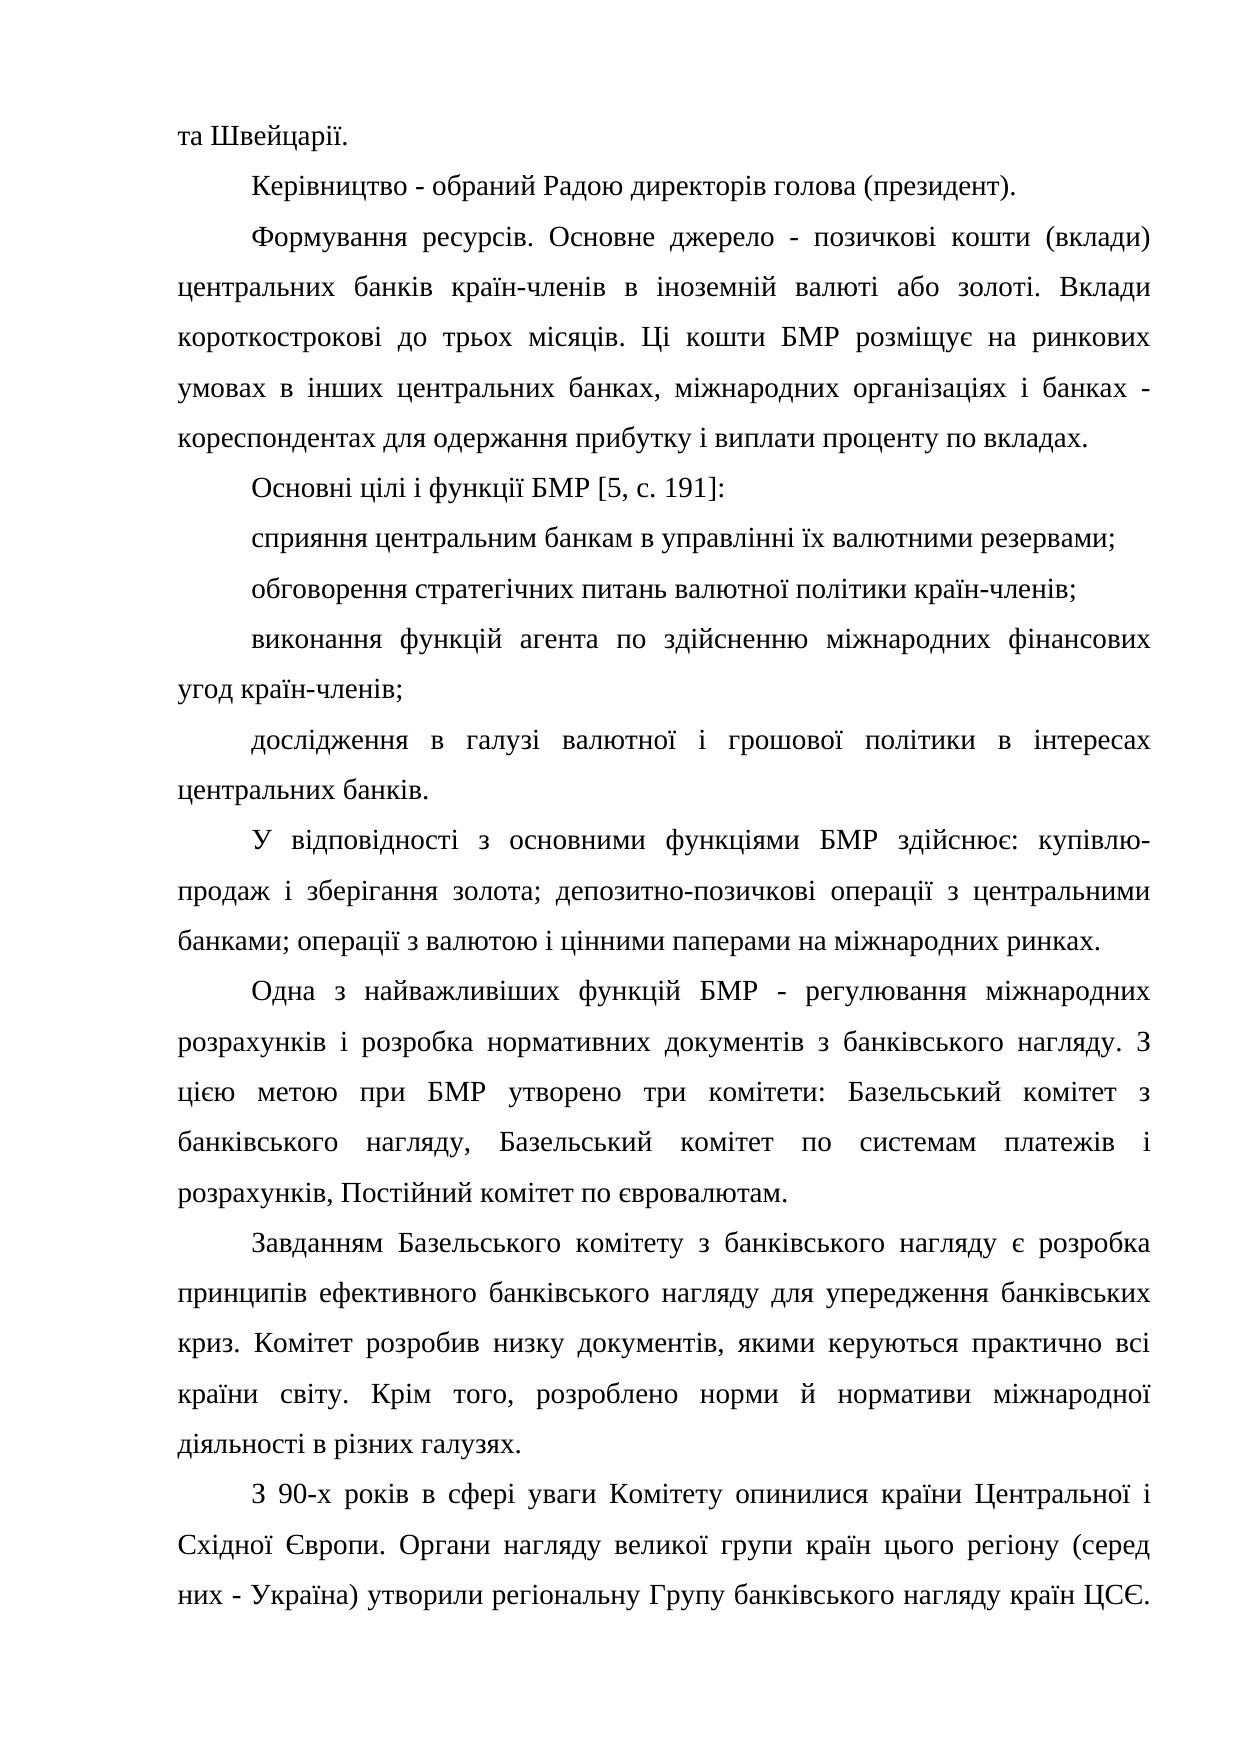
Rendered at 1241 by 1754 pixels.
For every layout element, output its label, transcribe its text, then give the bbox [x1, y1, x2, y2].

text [177, 1477, 1152, 1611]
text виконання функцій агента по здійсненню міжнародних фінансових угод країн-членів; [177, 621, 1152, 705]
text обговорення стратегічних питань валютної політики країн-членів; [177, 571, 1152, 604]
text сприяння центральним банкам в управлінні їх валютними резервами; [177, 521, 1152, 554]
text Керівництво - обраний Радою директорів голова (президент). [177, 168, 1152, 202]
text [177, 118, 1152, 152]
text дослідження в галузі валютної і грошової політики в інтересах центральних банків. [177, 722, 1152, 806]
text Одна з найважливіших функцій БМР - регулювання міжнародних розрахунків і розробка нормативних документів з банківського нагляду. З цією метою при БМР утворено три комітети: Базельський комітет з банківського нагляду, Базельський комітет по системам платежів і розрахунків, Постійний комітет по євровалютам. [177, 973, 1152, 1208]
text Основні цілі і функції БМР [5, с. 191]: [177, 470, 1152, 504]
text У відповідності з основними функціями БМР здійснює: купівлю-продаж і зберігання золота; депозитно-позичкові операції з центральними банками; операції з валютою і цінними паперами на міжнародних ринках. [177, 822, 1152, 957]
text Завданням Базельського комітету з банківського нагляду є розробка принципів ефективного банківського нагляду для упередження банківських криз. Комітет розробив низку документів, якими керуються практично всі країни світу. Крім того, розроблено норми й нормативи міжнародної діяльності в різних галузях. [177, 1225, 1152, 1460]
text Формування ресурсів. Основне джерело - позичкові кошти (вклади) центральних банків країн-членів в іноземній валюті або золоті. Вклади короткострокові до трьох місяців. Ці кошти БМР розміщує на ринкових умовах в інших центральних банках, міжнародних організаціях і банках - кореспондентах для одержання прибутку і виплати проценту по вкладах. [177, 219, 1152, 453]
